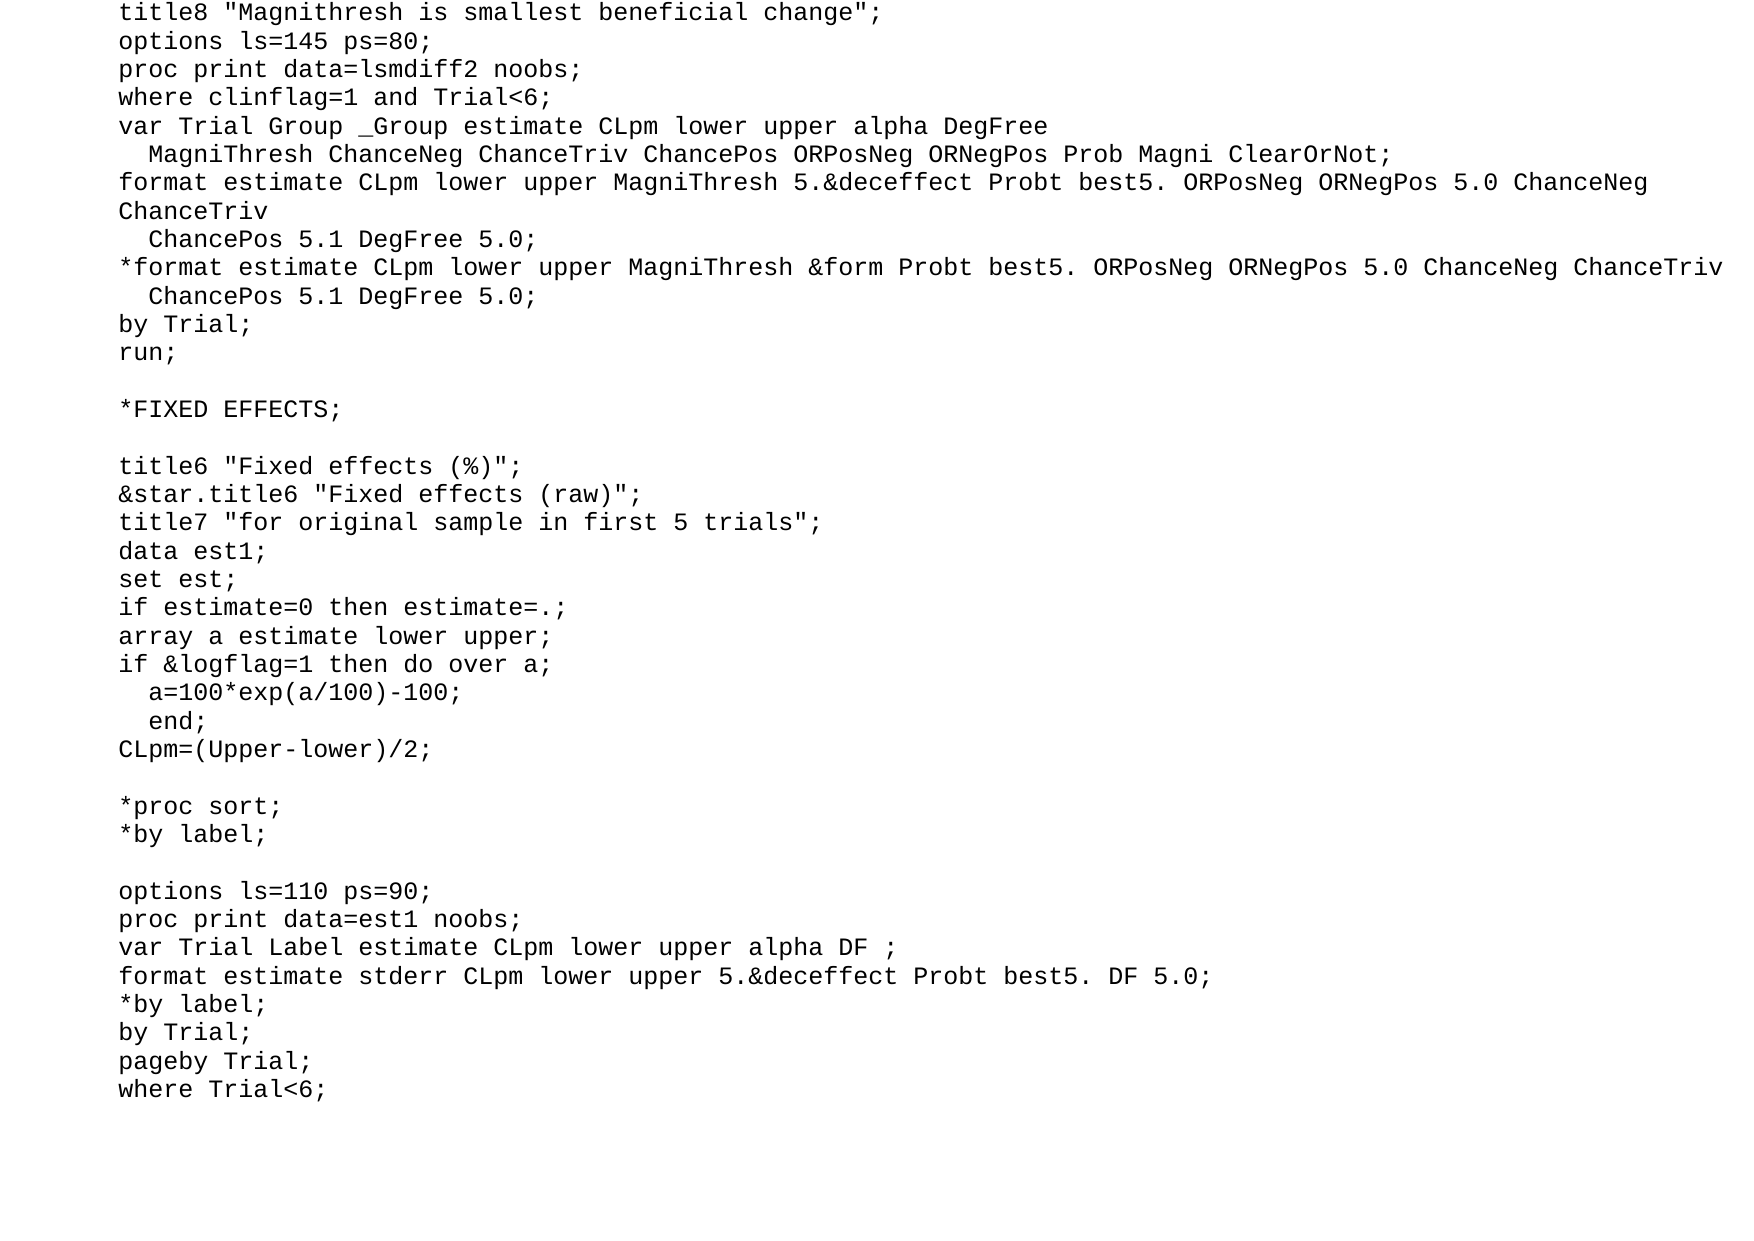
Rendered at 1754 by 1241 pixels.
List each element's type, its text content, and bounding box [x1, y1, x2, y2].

text array a estimate lower upper; [118, 623, 1754, 652]
text *proc sort; [118, 793, 1754, 822]
text format estimate CLpm lower upper MagniThresh 5.&deceffect Probt best5. ORPosNeg ORNegPos 5.0 ChanceNeg ChanceTriv [118, 170, 1754, 227]
text proc print data=lsmdiff2 noobs; [118, 57, 1754, 85]
text *by label; [118, 822, 1754, 850]
text by Trial; [118, 1020, 1754, 1048]
text MagniThresh ChanceNeg ChanceTriv ChancePos ORPosNeg ORNegPos Prob Magni ClearOrNot; [118, 142, 1754, 170]
text if &logflag=1 then do over a; [118, 652, 1754, 680]
text var Trial Label estimate CLpm lower upper alpha DF ; [118, 935, 1754, 963]
text where Trial<6; [118, 1077, 1754, 1105]
text title6 "Fixed effects (%)"; [118, 453, 1754, 482]
text *by label; [118, 992, 1754, 1020]
text ChancePos 5.1 DegFree 5.0; [118, 227, 1754, 255]
text CLpm=(Upper-lower)/2; [118, 737, 1754, 765]
text by Trial; [118, 312, 1754, 340]
text a=100*exp(a/100)-100; [118, 680, 1754, 708]
text options ls=110 ps=90; [118, 878, 1754, 907]
text format estimate stderr CLpm lower upper 5.&deceffect Probt best5. DF 5.0; [118, 963, 1754, 992]
text options ls=145 ps=80; [118, 28, 1754, 57]
text data est1; [118, 538, 1754, 567]
text ChancePos 5.1 DegFree 5.0; [118, 283, 1754, 312]
text end; [118, 708, 1754, 737]
text *format estimate CLpm lower upper MagniThresh &form Probt best5. ORPosNeg ORNegPos 5.0 ChanceNeg ChanceTriv [118, 255, 1754, 283]
text proc print data=est1 noobs; [118, 907, 1754, 935]
text title7 "for original sample in first 5 trials"; [118, 510, 1754, 538]
text pageby Trial; [118, 1048, 1754, 1077]
text *FIXED EFFECTS; [118, 397, 1754, 425]
text title8 "Magnithresh is smallest beneficial change"; [118, 0, 1754, 28]
text var Trial Group _Group estimate CLpm lower upper alpha DegFree [118, 113, 1754, 142]
text if estimate=0 then estimate=.; [118, 595, 1754, 623]
text where clinflag=1 and Trial<6; [118, 85, 1754, 113]
text set est; [118, 567, 1754, 595]
text run; [118, 340, 1754, 368]
text &star.title6 "Fixed effects (raw)"; [118, 482, 1754, 510]
